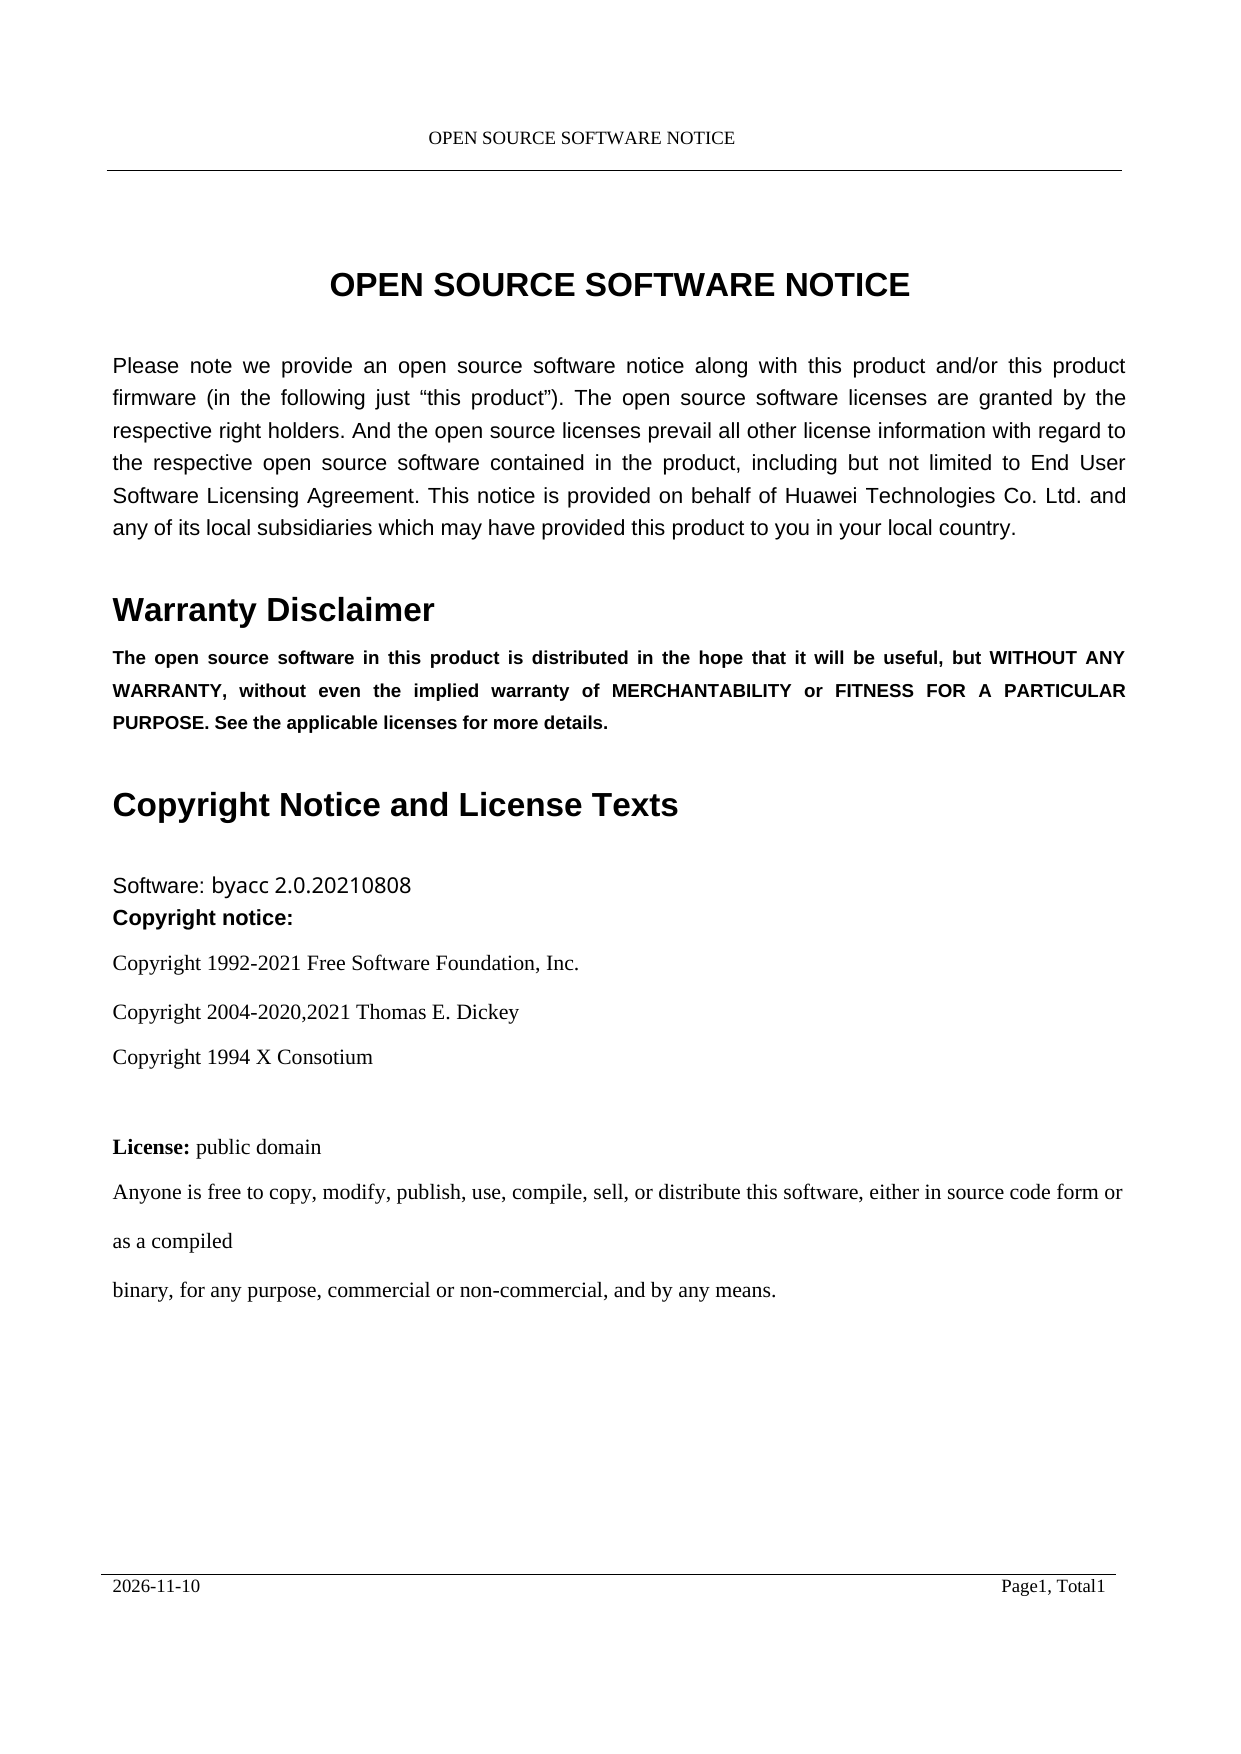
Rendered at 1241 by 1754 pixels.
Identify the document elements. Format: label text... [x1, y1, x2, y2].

text Warranty Disclaimer [112, 576, 1128, 641]
text Copyright 1994 X Consotium [112, 1040, 1128, 1073]
text Anyone is free to copy, modify, publish, use, compile, sell, or distribute this software, either in source code form or as a compiled binary, for any purpose, commercial or non-commercial, and by any means. [112, 1176, 1128, 1306]
text License: public domain [112, 1131, 1128, 1163]
text Software: byacc 2.0.20210808 [112, 869, 1128, 901]
text Copyright Notice and License Texts [112, 771, 1128, 836]
text The open source software in this product is distributed in the hope that it will be useful, but WITHOUT ANY WARRANTY, without even the implied warranty of MERCHANTABILITY or FITNESS FOR A PARTICULAR PURPOSE. See the applicable licenses for more details. [112, 641, 1128, 739]
text Copyright 1992-2021 Free Software Foundation, Inc. Copyright 2004-2020,2021 Thomas E. Dickey [112, 947, 1128, 1028]
text OPEN SOURCE SOFTWARE NOTICE [112, 251, 1128, 316]
text Please note we provide an open source software notice along with this product and/or this product firmware (in the following just “this product”). The open source software licenses are granted by the respective right holders. And the open source licenses prevail all other license information with regard to the respective open source software contained in the product, including but not limited to End User Software Licensing Agreement. This notice is provided on behalf of Huawei Technologies Co. Ltd. and any of its local subsidiaries which may have provided this product to you in your local country. [112, 349, 1128, 544]
text Copyright notice: [112, 901, 1128, 934]
